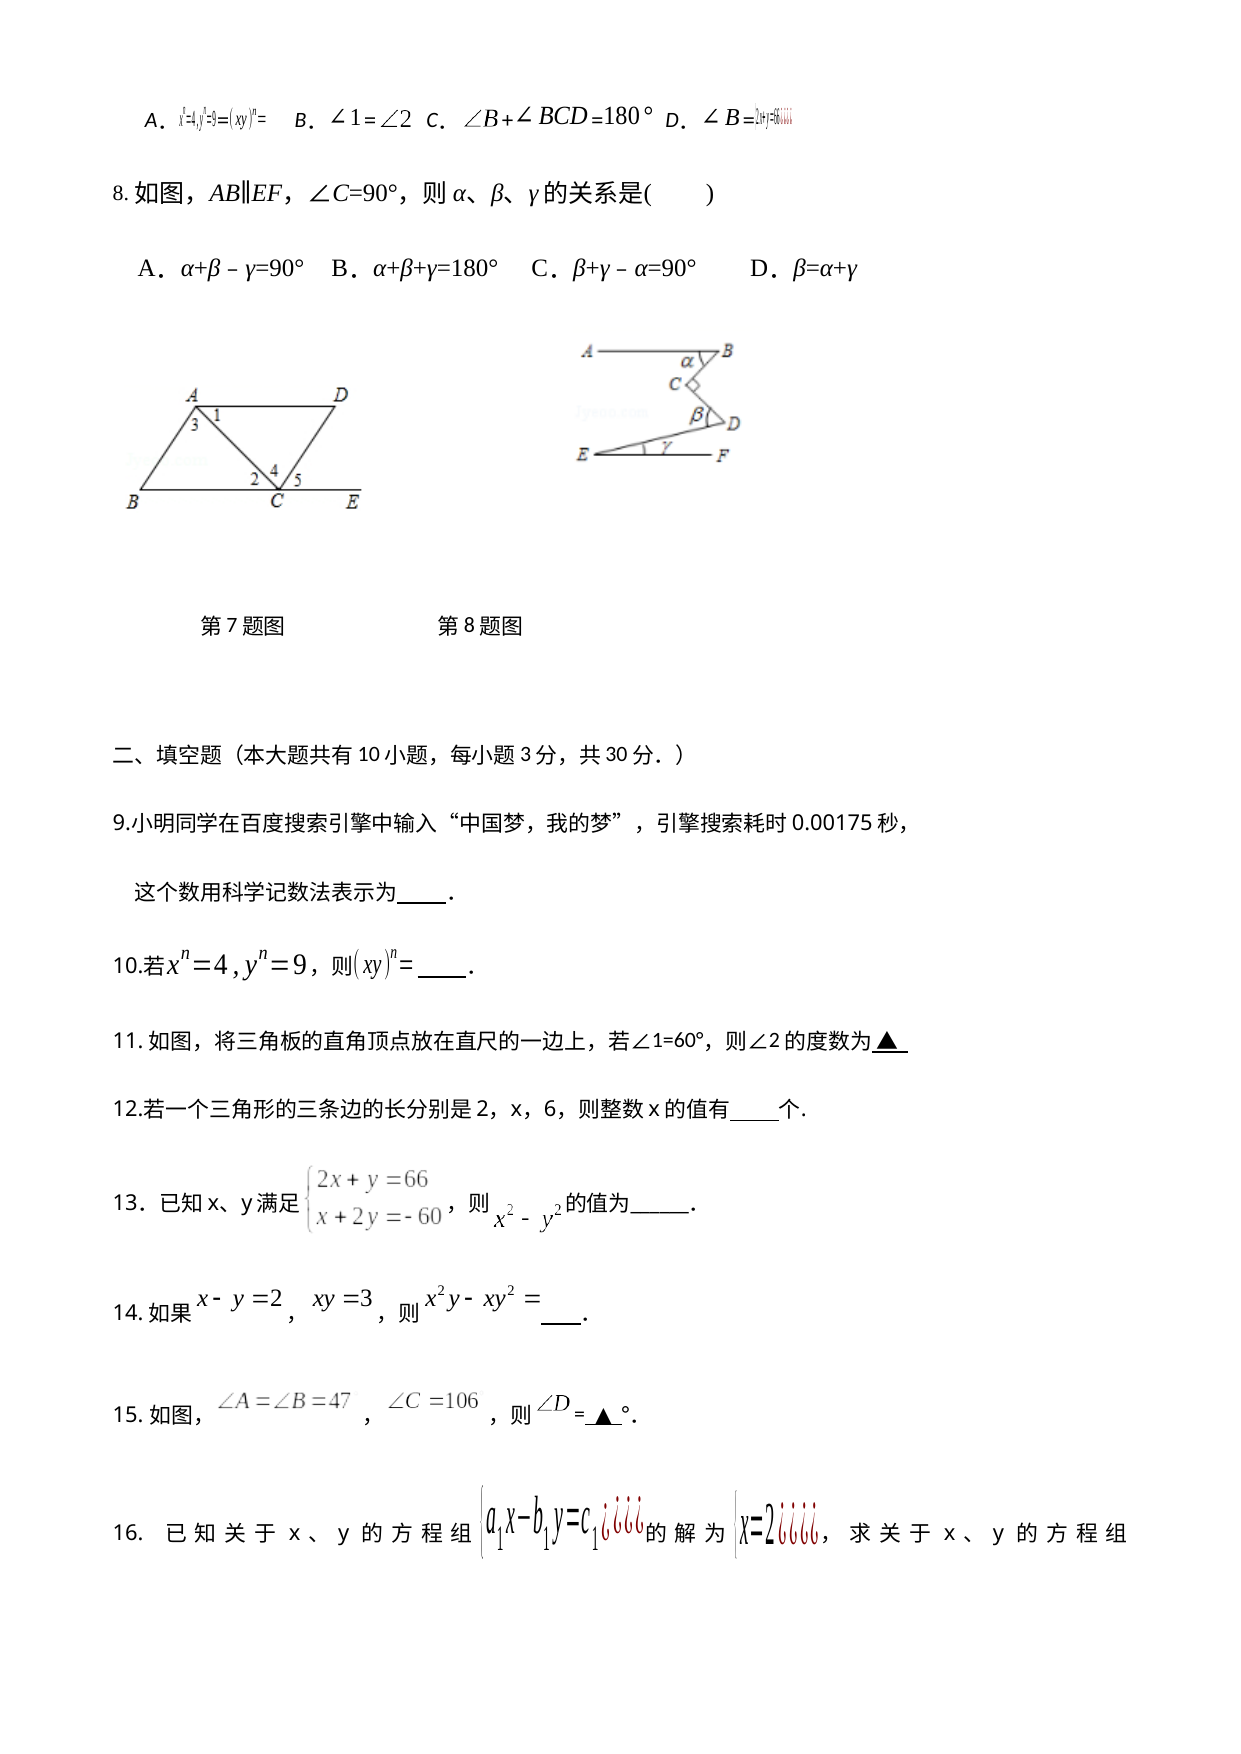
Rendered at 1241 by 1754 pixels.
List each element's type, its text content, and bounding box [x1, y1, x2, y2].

picture [572, 326, 762, 481]
text A．α+β﹣γ=90° B．α+β+γ=180° C．β+γ﹣α=90° D．β=α+γ [112, 249, 1128, 285]
text 15. 如图，，，则= ▲ °． [112, 1381, 1128, 1446]
text 13．已知x、y满足，则的值为______． [112, 1161, 1128, 1243]
text 9.小明同学在百度搜索引擎中输入“中国梦，我的梦”，引擎搜索耗时0.00175秒， [112, 806, 1128, 838]
text 12.若一个三角形的三条边的长分别是2，x，6，则整数x的值有 个. [112, 1092, 1106, 1124]
text 8. 如图，AB∥EF，∠C=90°，则α、β、γ的关系是( ) [112, 174, 1128, 210]
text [112, 1483, 1128, 1580]
text 这个数用科学记数法表示为 ． [112, 875, 222, 906]
text 14. 如果，，则 ． [112, 1279, 1165, 1344]
text 11. 如图，将三角板的直角顶点放在直尺的一边上，若∠1=60°，则∠2的度数为 ▲ [112, 1024, 1128, 1055]
text 10.若，则 ． [112, 943, 1128, 987]
text A．= B．= C．+= D．= [112, 102, 1128, 137]
picture [123, 385, 362, 513]
text 这个数用科学记数法表示为 ． [397, 875, 1128, 906]
text 第7题图 第8题图 [112, 609, 1128, 641]
text 二、填空题（本大题共有10小题，每小题3分，共30分．） [112, 738, 1128, 770]
